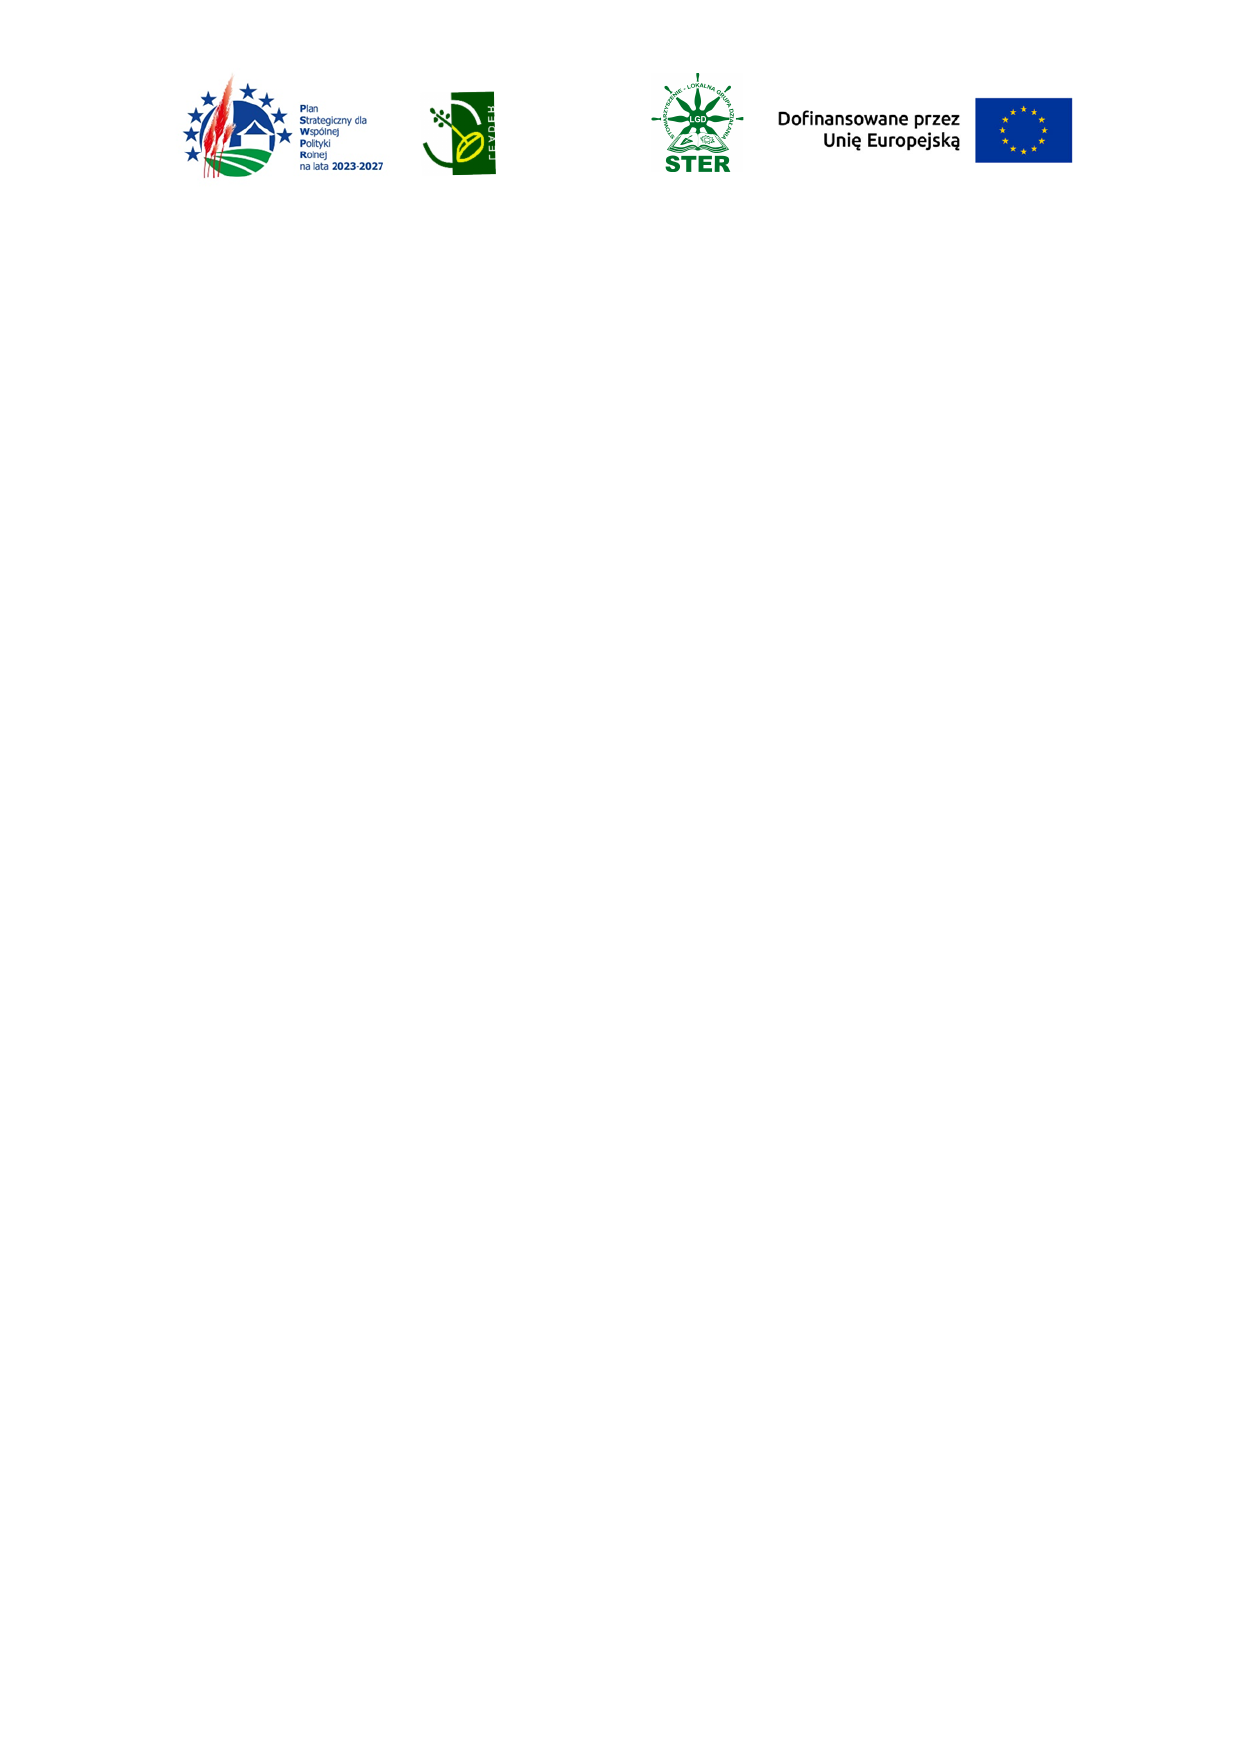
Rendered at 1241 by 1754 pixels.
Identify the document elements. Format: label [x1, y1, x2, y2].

picture [111, 57, 495, 200]
picture [757, 76, 1093, 184]
picture [651, 73, 744, 172]
